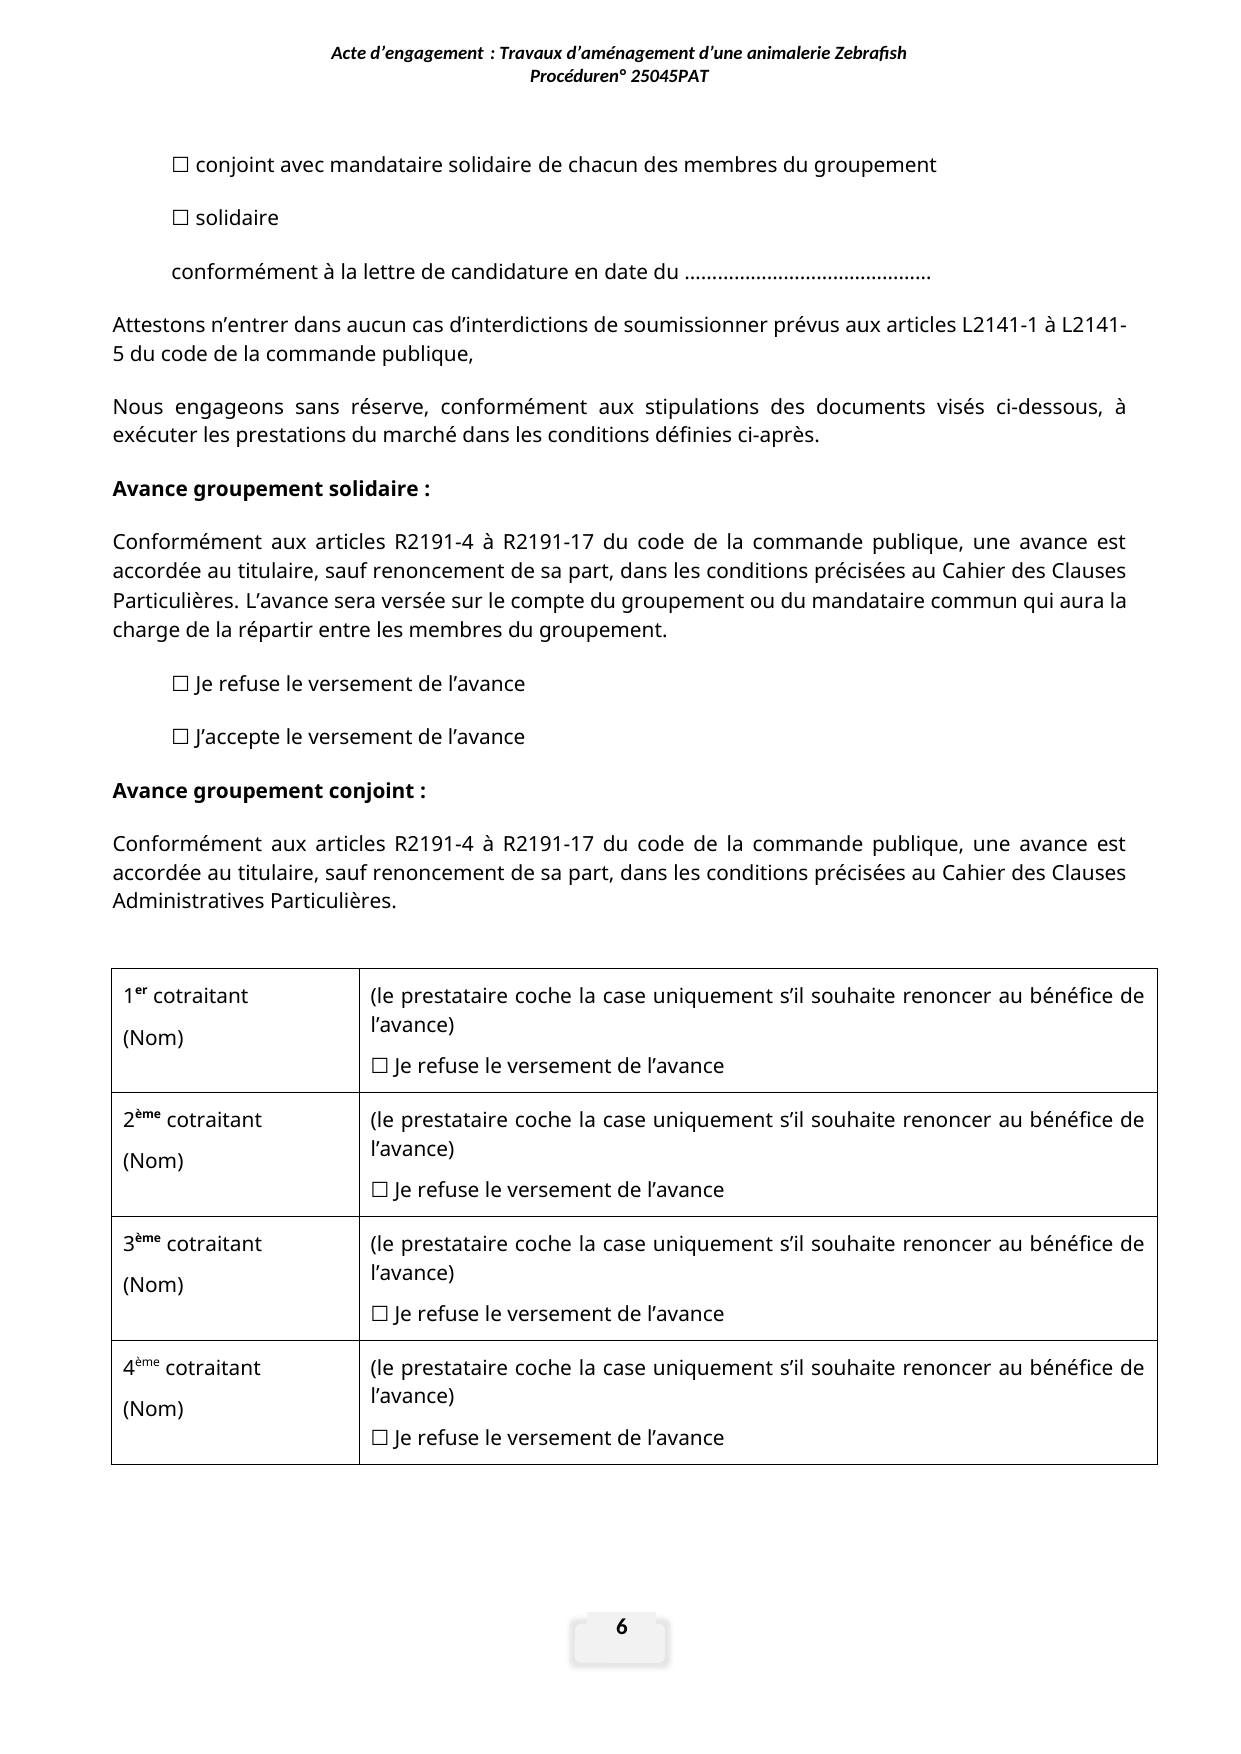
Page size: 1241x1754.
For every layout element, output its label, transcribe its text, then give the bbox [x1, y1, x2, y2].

table_header 1er cotraitant (Nom) [112, 969, 359, 1092]
text conformément à la lettre de candidature en date du ……………………………………… [171, 257, 1128, 285]
text Attestons n’entrer dans aucun cas d’interdictions de soumissionner prévus aux articles L2141-1 à L2141-5 du code de la commande publique, [112, 310, 1128, 367]
table_header (le prestataire coche la case uniquement s’il souhaite renoncer au bénéfice de l’avance) Je refuse le versement de l’avance [360, 969, 1157, 1092]
table_cell (le prestataire coche la case uniquement s’il souhaite renoncer au bénéfice de l’avance) Je refuse le versement de l’avance [360, 1341, 1157, 1463]
text Conformément aux articles R2191-4 à R2191-17 du code de la commande publique, une avance est accordée au titulaire, sauf renoncement de sa part, dans les conditions précisées au Cahier des Clauses Administratives Particulières. [112, 829, 1128, 915]
text Nous engageons sans réserve, conformément aux stipulations des documents visés ci-dessous, à exécuter les prestations du marché dans les conditions définies ci-après. [112, 392, 1128, 449]
table_cell 4ème cotraitant (Nom) [112, 1341, 359, 1463]
text Conformément aux articles R2191-4 à R2191-17 du code de la commande publique, une avance est accordée au titulaire, sauf renoncement de sa part, dans les conditions précisées au Cahier des Clauses Particulières. L’avance sera versée sur le compte du groupement ou du mandataire commun qui aura la charge de la répartir entre les membres du groupement. [112, 527, 1128, 644]
text solidaire [171, 203, 1128, 232]
text Avance groupement solidaire : [112, 474, 1128, 502]
table_cell (le prestataire coche la case uniquement s’il souhaite renoncer au bénéfice de l’avance) Je refuse le versement de l’avance [360, 1093, 1157, 1216]
table_cell 2ème cotraitant (Nom) [112, 1093, 359, 1216]
text J’accepte le versement de l’avance [112, 722, 1128, 751]
text Je refuse le versement de l’avance [112, 669, 1128, 697]
text conjoint avec mandataire solidaire de chacun des membres du groupement [171, 150, 1128, 178]
table_cell (le prestataire coche la case uniquement s’il souhaite renoncer au bénéfice de l’avance) Je refuse le versement de l’avance [360, 1217, 1157, 1340]
text Avance groupement conjoint : [112, 776, 1128, 804]
table_cell 3ème cotraitant (Nom) [112, 1217, 359, 1340]
